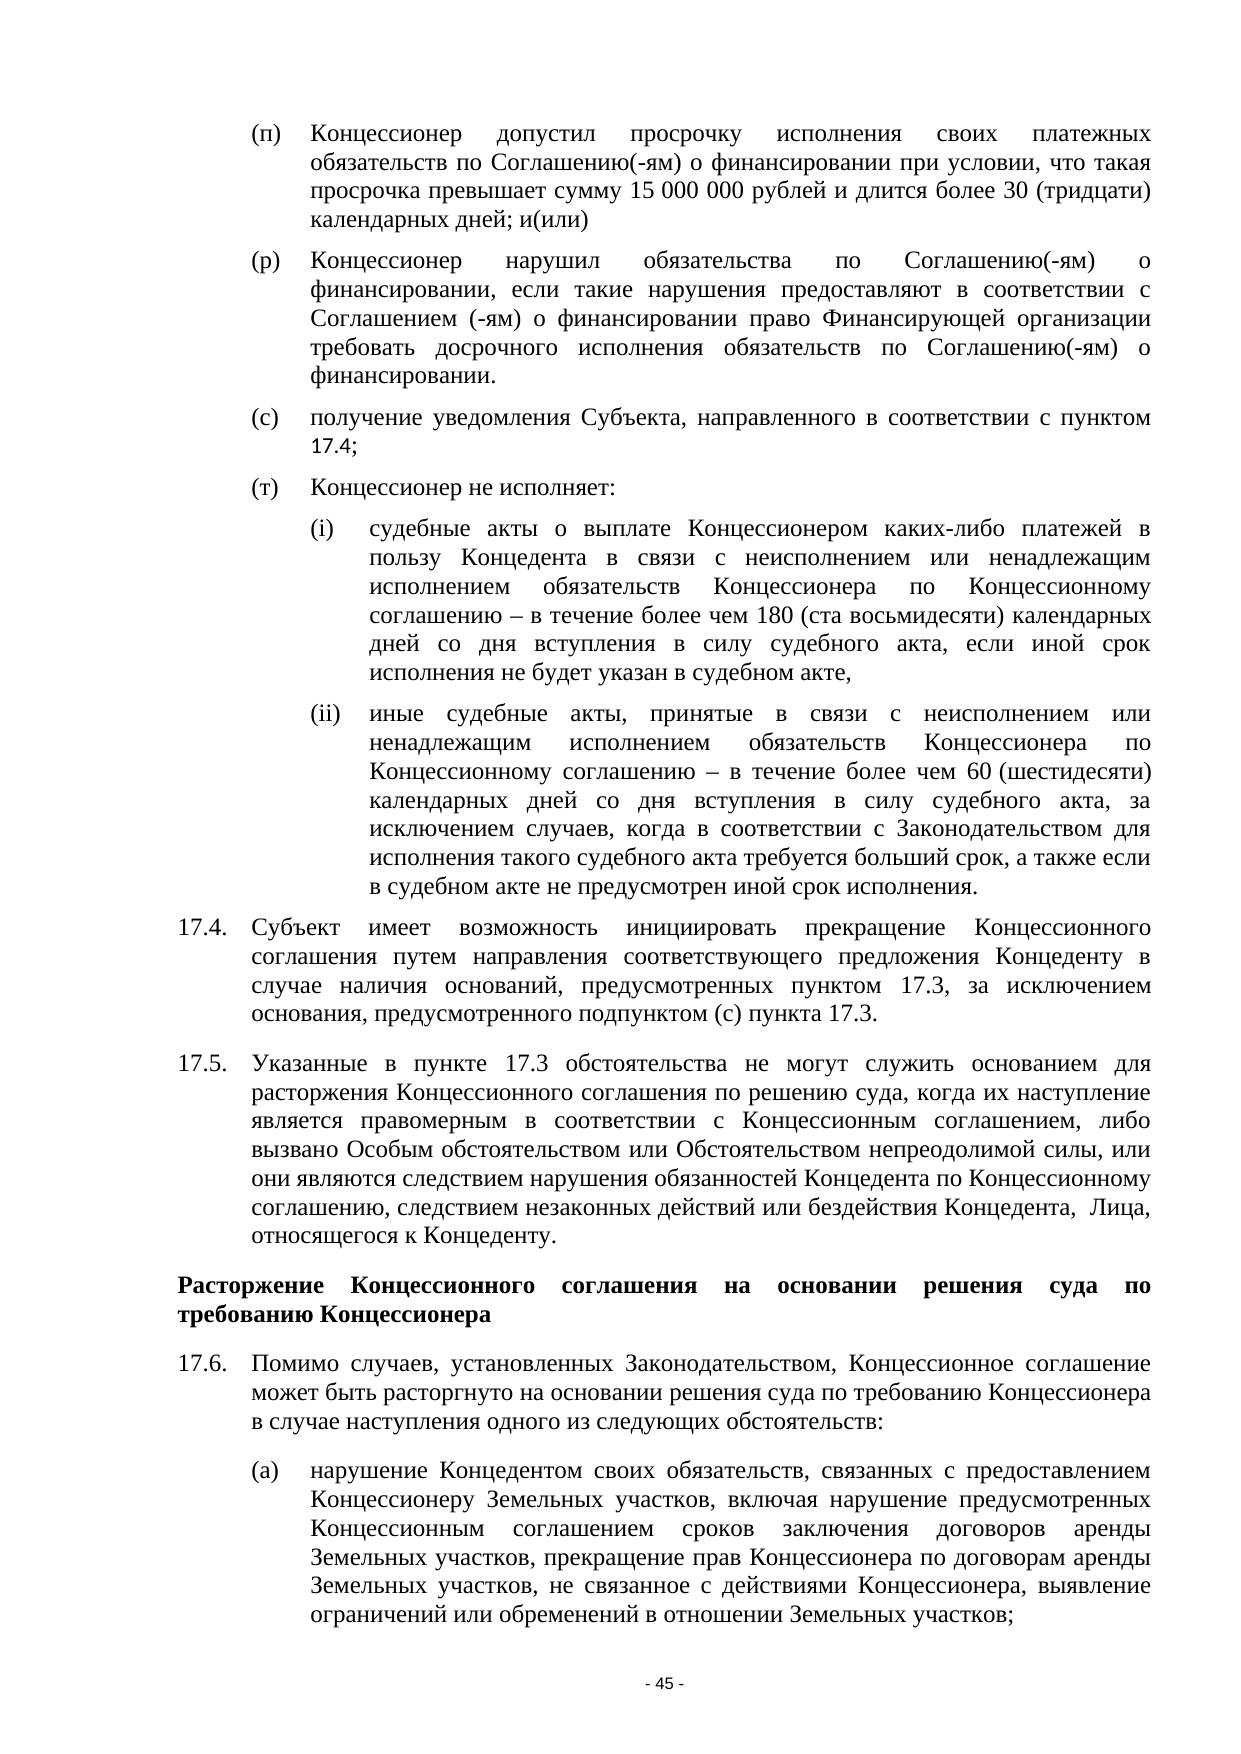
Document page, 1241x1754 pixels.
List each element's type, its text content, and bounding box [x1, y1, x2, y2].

text Расторжение Концессионного соглашения на основании решения суда по требованию Концессионера [177, 1270, 1152, 1328]
list Концессионер нарушил обязательства по Соглашению(-ям) о финансировании, если такие нарушения предоставляют в соответствии с Соглашением (-ям) о финансировании право Финансирующей организации требовать досрочного исполнения обязательств по Соглашению(-ям) о финансировании. [251, 246, 1152, 389]
list Концессионер допустил просрочку исполнения своих платежных обязательств по Соглашению(-ям) о финансировании при условии, что такая просрочка превышает сумму 15 000 000 рублей и длится более 30 (тридцати) календарных дней; и(или) [251, 118, 1152, 233]
list Субъект имеет возможность инициировать прекращение Концессионного соглашения путем направления соответствующего предложения Концеденту в случае наличия оснований, предусмотренных пунктом 17.3, за исключением основания, предусмотренного подпунктом (с) пункта 17.3. [177, 912, 1152, 1027]
list иные судебные акты, принятые в связи с неисполнением или ненадлежащим исполнением обязательств Концессионера по Концессионному соглашению – в течение более чем 60 (шестидесяти) календарных дней со дня вступления в силу судебного акта, за исключением случаев, когда в соответствии с Законодательством для исполнения такого судебного акта требуется больший срок, а также если в судебном акте не предусмотрен иной срок исполнения. [310, 698, 1152, 900]
list получение уведомления Субъекта, направленного в соответствии с пунктом 17.4; [251, 402, 1152, 460]
list нарушение Концедентом своих обязательств, связанных с предоставлением Концессионеру Земельных участков, включая нарушение предусмотренных Концессионным соглашением сроков заключения договоров аренды Земельных участков, прекращение прав Концессионера по договорам аренды Земельных участков, не связанное с действиями Концессионера, выявление ограничений или обременений в отношении Земельных участков; [251, 1456, 1152, 1628]
list Помимо случаев, установленных Законодательством, Концессионное соглашение может быть расторгнуто на основании решения суда по требованию Концессионера в случае наступления одного из следующих обстоятельств: [177, 1348, 1152, 1435]
list Указанные в пункте 17.3 обстоятельства не могут служить основанием для расторжения Концессионного соглашения по решению суда, когда их наступление является правомерным в соответствии с Концессионным соглашением, либо вызвано Особым обстоятельством или Обстоятельством непреодолимой силы, или они являются следствием нарушения обязанностей Концедента по Концессионному соглашению, следствием незаконных действий или бездействия Концедента, Лица, относящегося к Концеденту. [177, 1048, 1152, 1249]
list судебные акты о выплате Концессионером каких-либо платежей в пользу Концедента в связи с неисполнением или ненадлежащим исполнением обязательств Концессионера по Концессионному соглашению – в течение более чем 180 (ста восьмидесяти) календарных дней со дня вступления в силу судебного акта, если иной срок исполнения не будет указан в судебном акте, [310, 513, 1152, 686]
list Концессионер не исполняет: [251, 472, 1152, 501]
